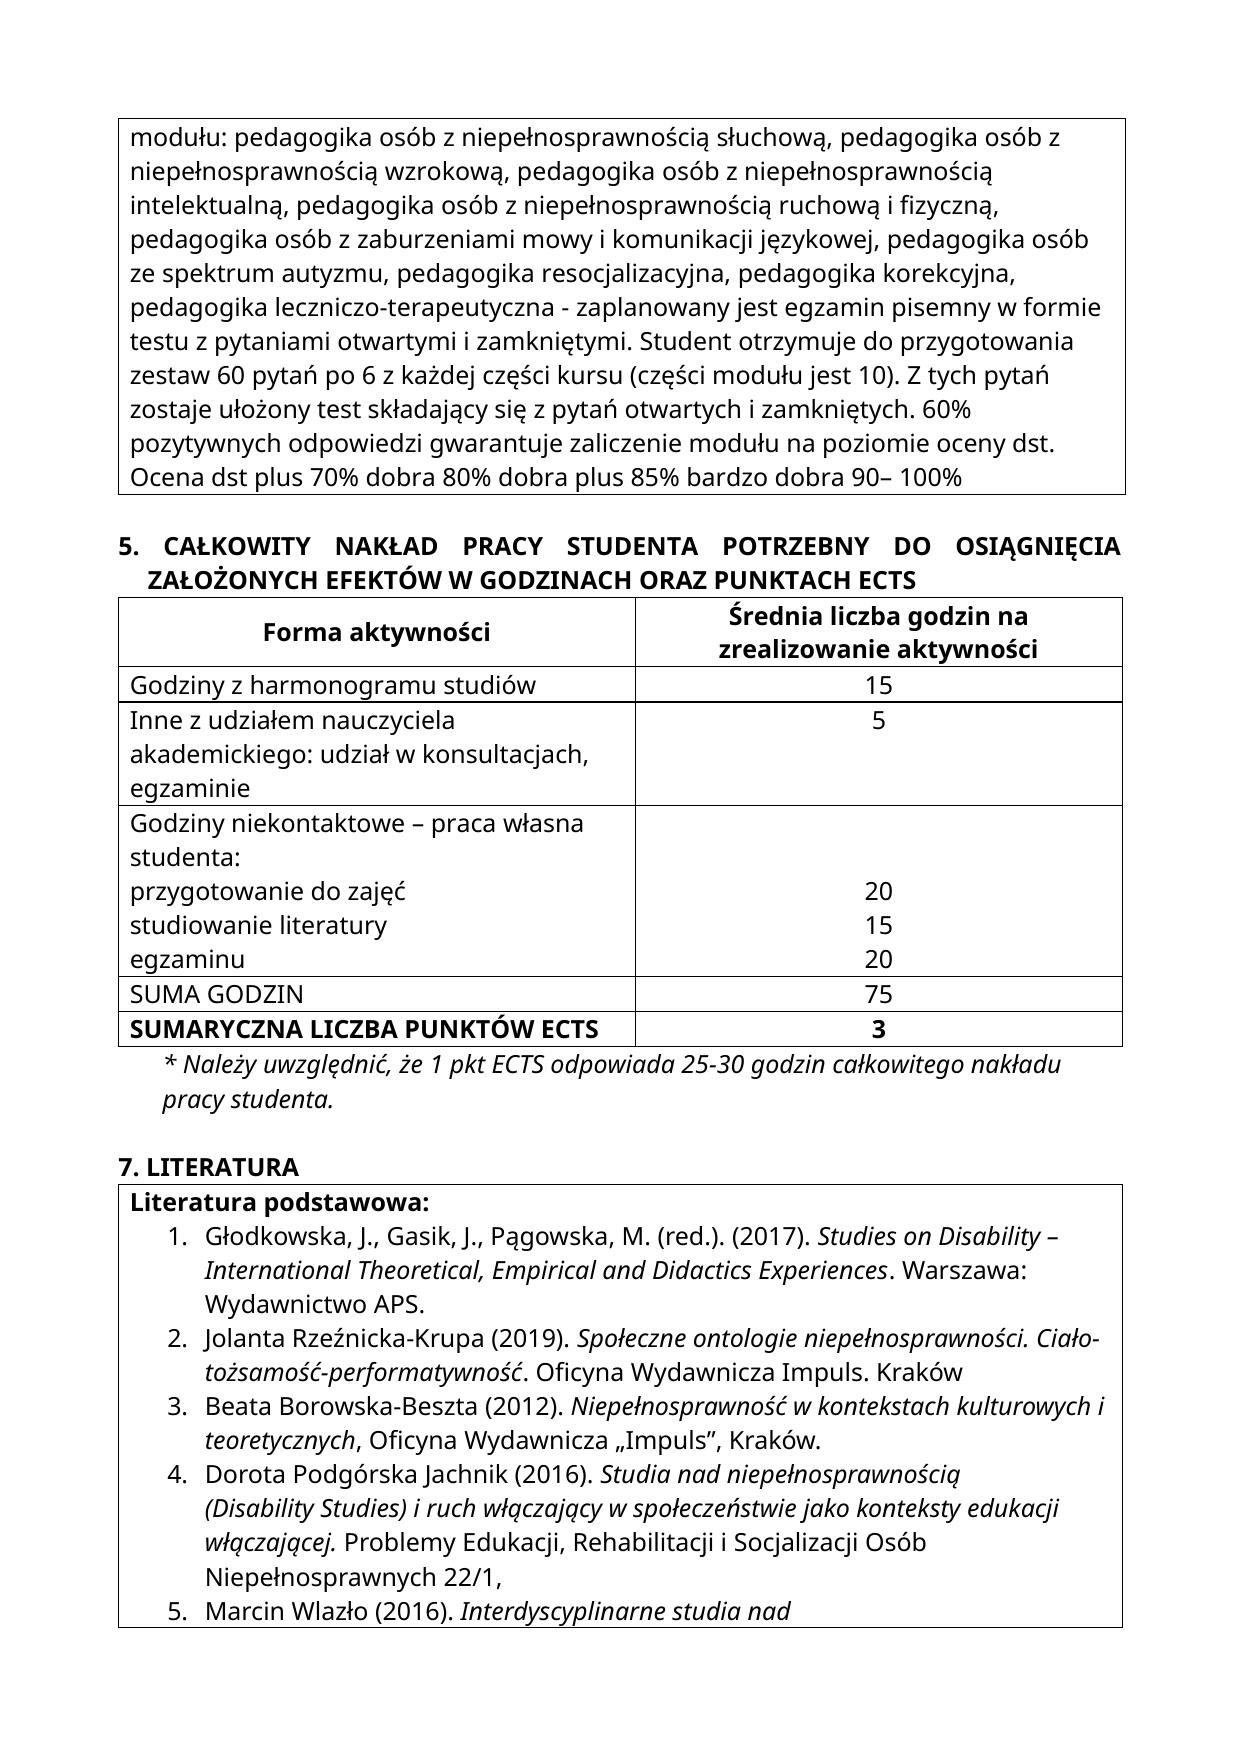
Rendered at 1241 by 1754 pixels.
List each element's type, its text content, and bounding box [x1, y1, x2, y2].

table_cell Godziny z harmonogramu studiów [119, 667, 635, 701]
text 7. LITERATURA [118, 1149, 1122, 1183]
table_cell 5 [636, 703, 1122, 804]
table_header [119, 119, 1125, 494]
table_cell SUMA GODZIN [119, 977, 635, 1011]
text * Należy uwzględnić, że 1 pkt ECTS odpowiada 25-30 godzin całkowitego nakładu pracy studenta. [162, 1047, 1122, 1115]
text 5. CAŁKOWITY NAKŁAD PRACY STUDENTA POTRZEBNY DO OSIĄGNIĘCIA ZAŁOŻONYCH EFEKTÓW W GODZINACH ORAZ PUNKTACH ECTS [118, 529, 1122, 597]
table_header Forma aktywności [119, 598, 635, 666]
table_cell 15 [636, 667, 1122, 701]
table_header Średnia liczba godzin na zrealizowanie aktywności [636, 598, 1122, 666]
table_cell 75 [636, 977, 1122, 1011]
table_cell 3 [636, 1012, 1122, 1046]
table_cell Godziny niekontaktowe – praca własna studenta: przygotowanie do zajęć studiowanie literatury egzaminu [119, 806, 635, 976]
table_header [119, 1185, 1122, 1627]
table_cell 20 15 20 [636, 806, 1122, 976]
table_cell SUMARYCZNA LICZBA PUNKTÓW ECTS [119, 1012, 635, 1046]
table_cell Inne z udziałem nauczyciela akademickiego: udział w konsultacjach, egzaminie [119, 703, 635, 804]
